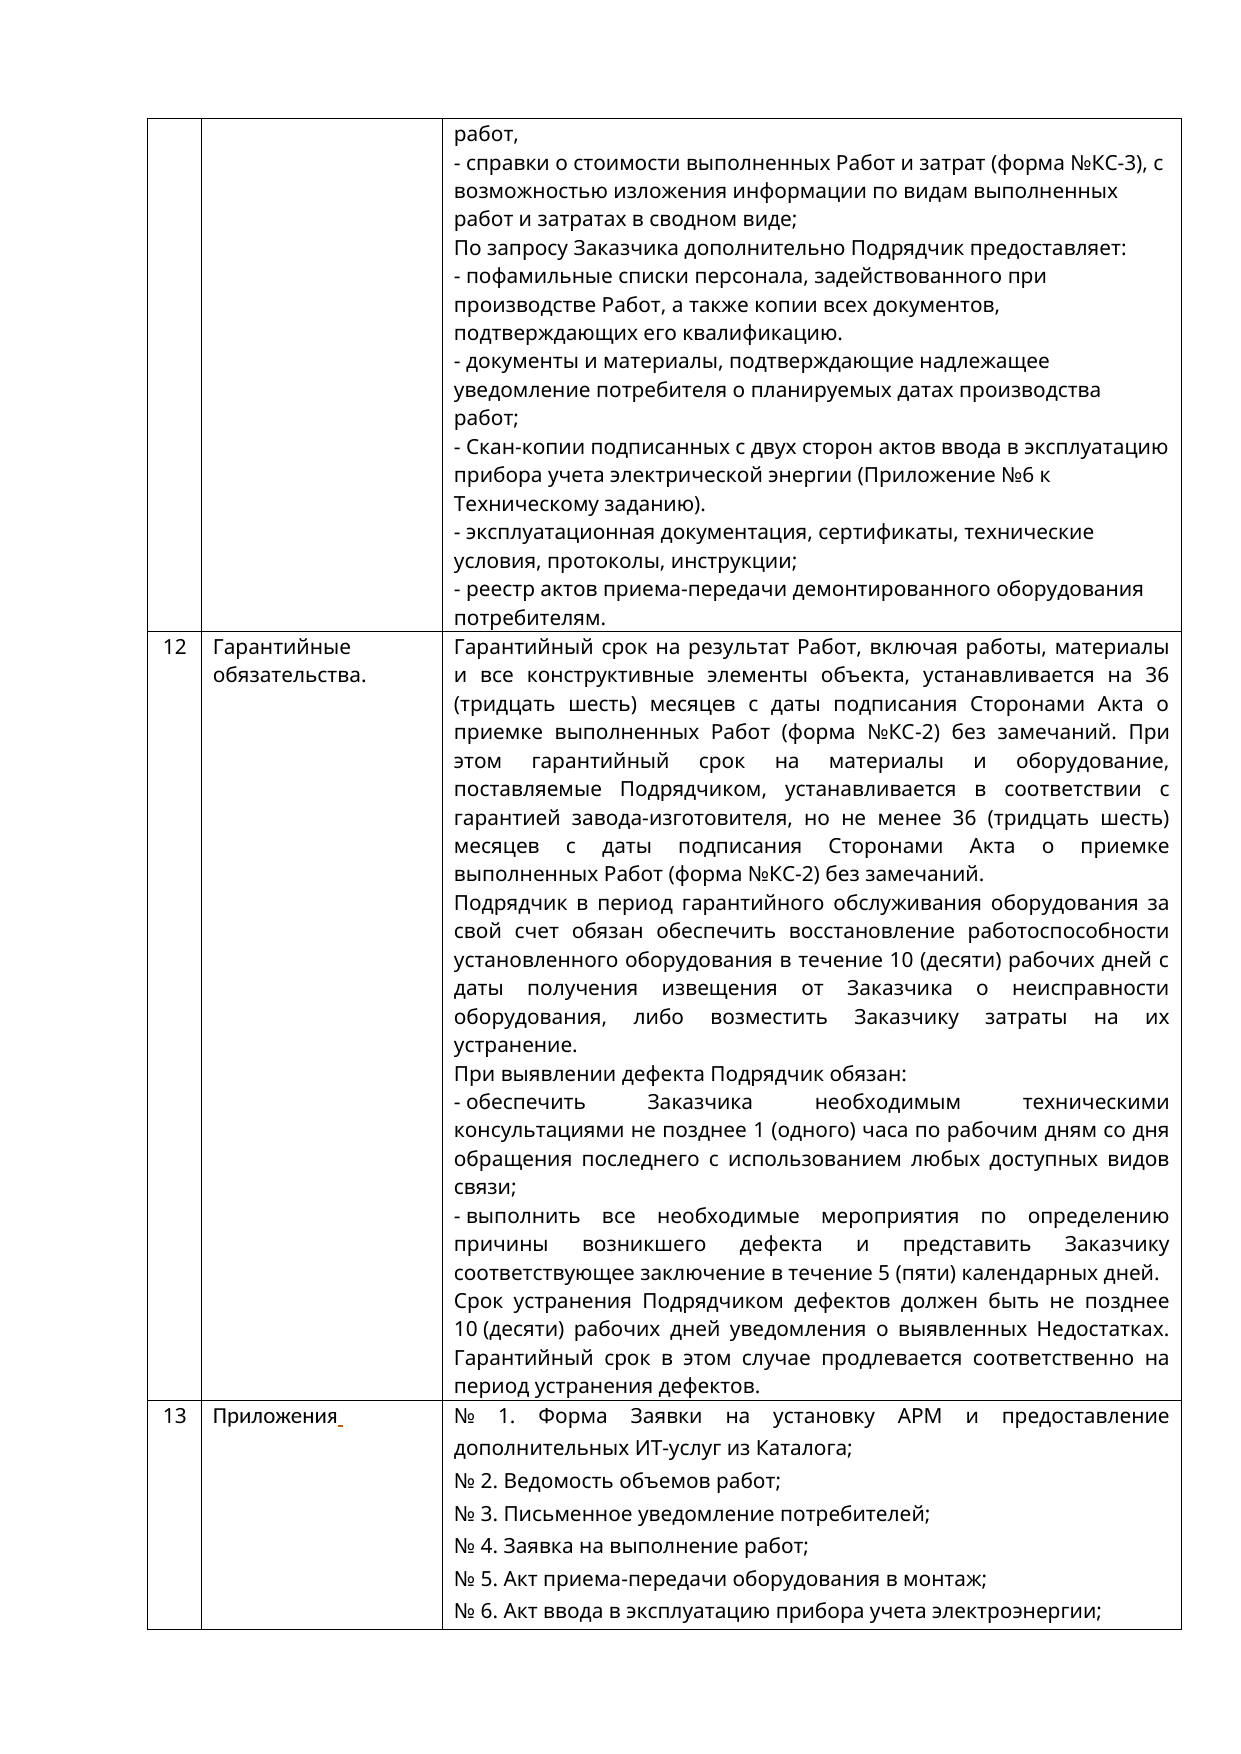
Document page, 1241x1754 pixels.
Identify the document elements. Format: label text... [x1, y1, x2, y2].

table_cell 12 [148, 632, 201, 1400]
table_cell Приложения [202, 1401, 442, 1629]
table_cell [443, 119, 1181, 631]
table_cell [202, 119, 442, 631]
table_cell 11 [148, 119, 201, 631]
table_cell Гарантийные обязательства. [202, 632, 442, 1400]
table_cell Гарантийный срок на результат Работ, включая работы, материалы и все конструктивные элементы объекта, устанавливается на 36 (тридцать шесть) месяцев с даты подписания Сторонами Акта о приемке выполненных Работ (форма №КС-2) без замечаний. При этом гарантийный срок на материалы и оборудование, поставляемые Подрядчиком, устанавливается в соответствии с гарантией завода-изготовителя, но не менее 36 (тридцать шесть) месяцев с даты подписания Сторонами Акта о приемке выполненных Работ (форма №КС-2) без замечаний. Подрядчик в период гарантийного обслуживания оборудования за свой счет обязан обеспечить восстановление работоспособности установленного оборудования в течение 10 (десяти) рабочих дней с даты получения извещения от Заказчика о неисправности оборудования, либо возместить Заказчику затраты на их устранение. При выявлении дефекта Подрядчик обязан: - обеспечить Заказчика необходимым техническими консультациями не позднее 1 (одного) часа по рабочим дням со дня обращения последнего с использованием любых доступных видов связи; - выполнить все необходимые мероприятия по определению причины возникшего дефекта и представить Заказчику соответствующее заключение в течение 5 (пяти) календарных дней. Срок устранения Подрядчиком дефектов должен быть не позднее 10 (десяти) рабочих дней уведомления о выявленных Недостатках. Гарантийный срок в этом случае продлевается соответственно на период устранения дефектов. [443, 632, 1181, 1400]
table_cell 13 [148, 1401, 201, 1629]
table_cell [443, 1401, 1181, 1629]
